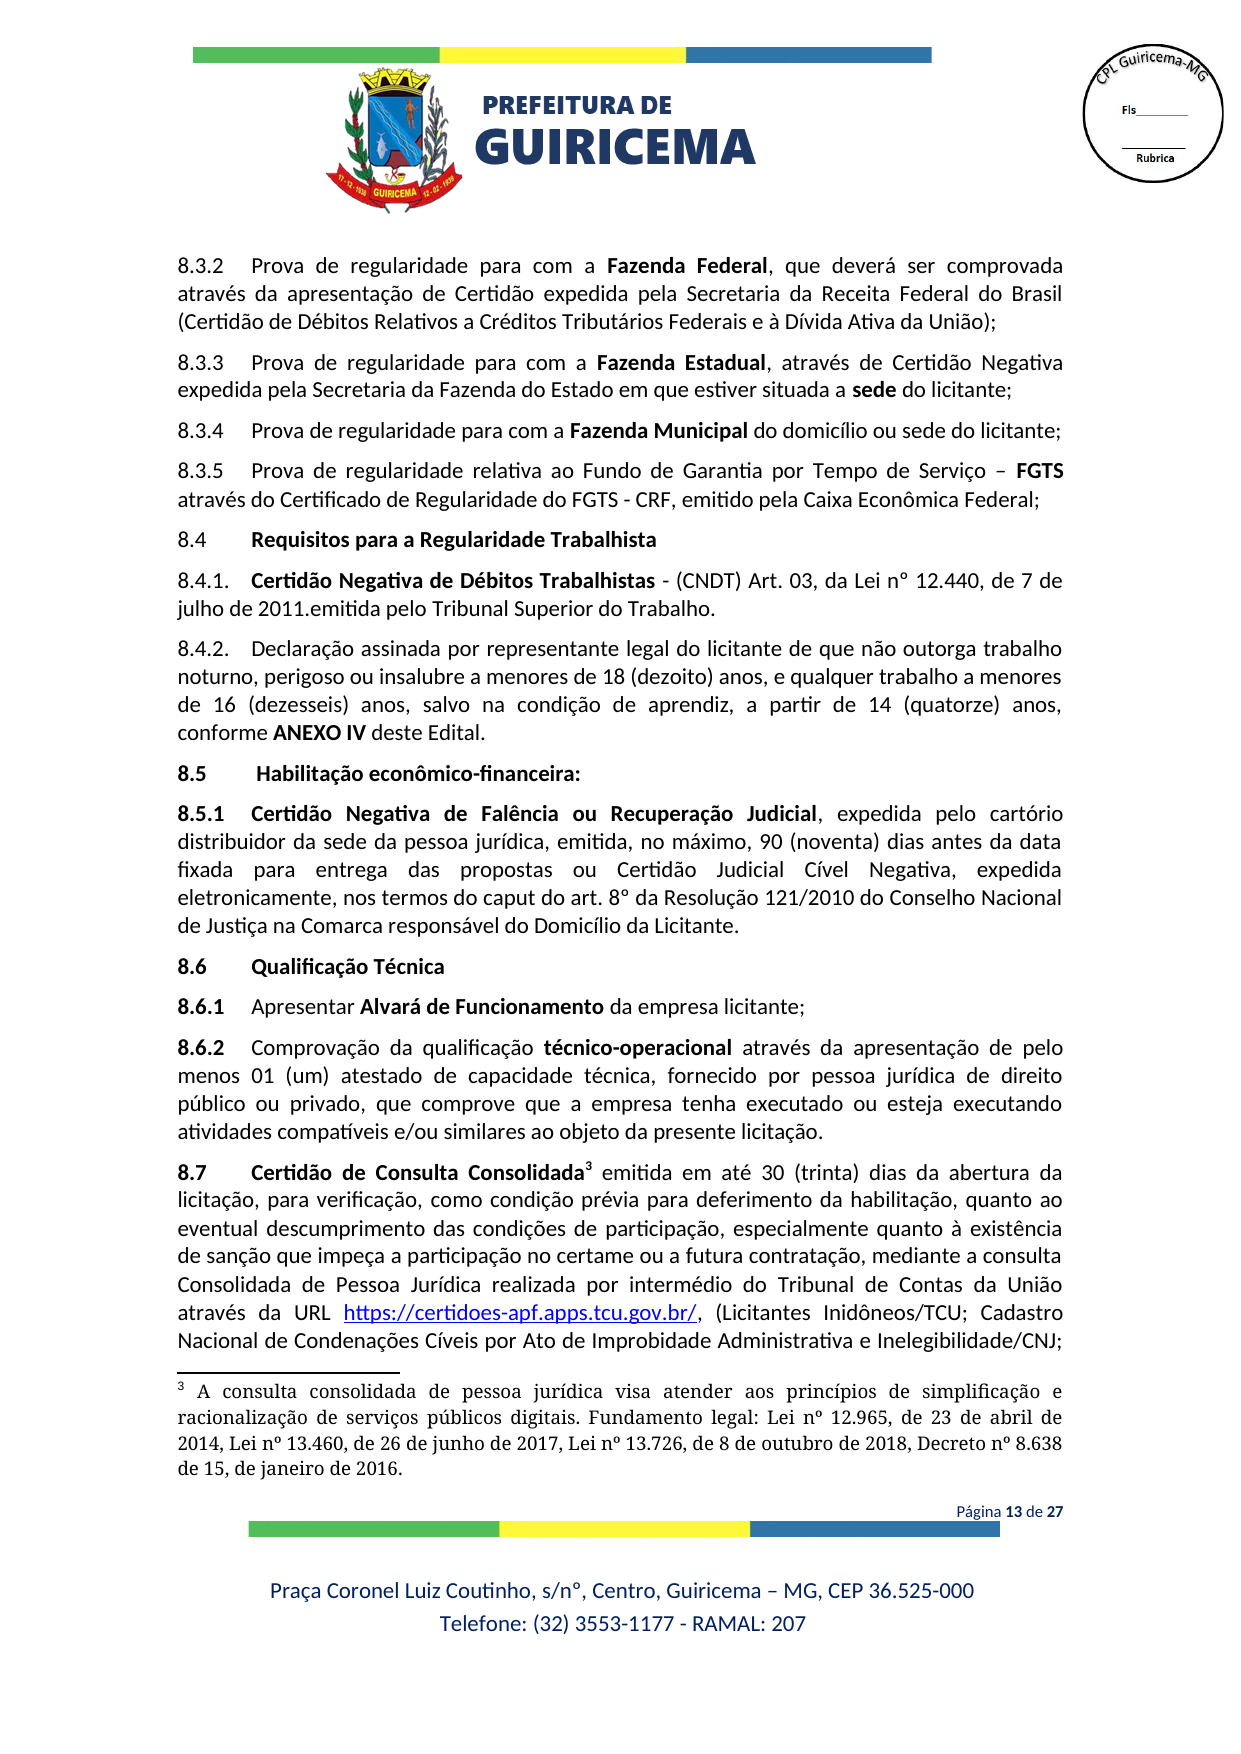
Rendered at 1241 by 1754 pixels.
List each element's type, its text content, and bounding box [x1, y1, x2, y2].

list Requisitos para a Regularidade Trabalhista [177, 525, 1064, 553]
list Prova de regularidade para com a Fazenda Federal, que deverá ser comprovada através da apresentação de Certidão expedida pela Secretaria da Receita Federal do Brasil (Certidão de Débitos Relativos a Créditos Tributários Federais e à Dívida Ativa da União); [177, 251, 1064, 335]
list Comprovação da qualificação técnico-operacional através da apresentação de pelo menos 01 (um) atestado de capacidade técnica, fornecido por pessoa jurídica de direito público ou privado, que comprove que a empresa tenha executado ou esteja executando atividades compatíveis e/ou similares ao objeto da presente licitação. [177, 1033, 1064, 1145]
list Qualificação Técnica [177, 952, 1064, 980]
list Prova de regularidade para com a Fazenda Estadual, através de Certidão Negativa expedida pela Secretaria da Fazenda do Estado em que estiver situada a sede do licitante; [177, 348, 1064, 404]
list Habilitação econômico-financeira: [177, 759, 1064, 787]
list Certidão Negativa de Débitos Trabalhistas - (CNDT) Art. 03, da Lei nº 12.440, de 7 de julho de 2011.emitida pelo Tribunal Superior do Trabalho. [177, 566, 1064, 622]
picture [1082, 44, 1224, 183]
list Prova de regularidade relativa ao Fundo de Garantia por Tempo de Serviço – FGTS através do Certificado de Regularidade do FGTS - CRF, emitido pela Caixa Econômica Federal; [177, 457, 1064, 513]
list Certidão Negativa de Falência ou Recuperação Judicial, expedida pelo cartório distribuidor da sede da pessoa jurídica, emitida, no máximo, 90 (noventa) dias antes da data fixada para entrega das propostas ou Certidão Judicial Cível Negativa, expedida eletronicamente, nos termos do caput do art. 8º da Resolução 121/2010 do Conselho Nacional de Justiça na Comarca responsável do Domicílio da Licitante. [177, 799, 1064, 939]
list Declaração assinada por representante legal do licitante de que não outorga trabalho noturno, perigoso ou insalubre a menores de 18 (dezoito) anos, e qualquer trabalho a menores de 16 (dezesseis) anos, salvo na condição de aprendiz, a partir de 14 (quatorze) anos, conforme ANEXO IV deste Edital. [177, 634, 1064, 746]
picture [248, 1521, 1000, 1537]
list Prova de regularidade para com a Fazenda Municipal do domicílio ou sede do licitante; [177, 416, 1064, 444]
list Apresentar Alvará de Funcionamento da empresa licitante; [177, 992, 1064, 1021]
